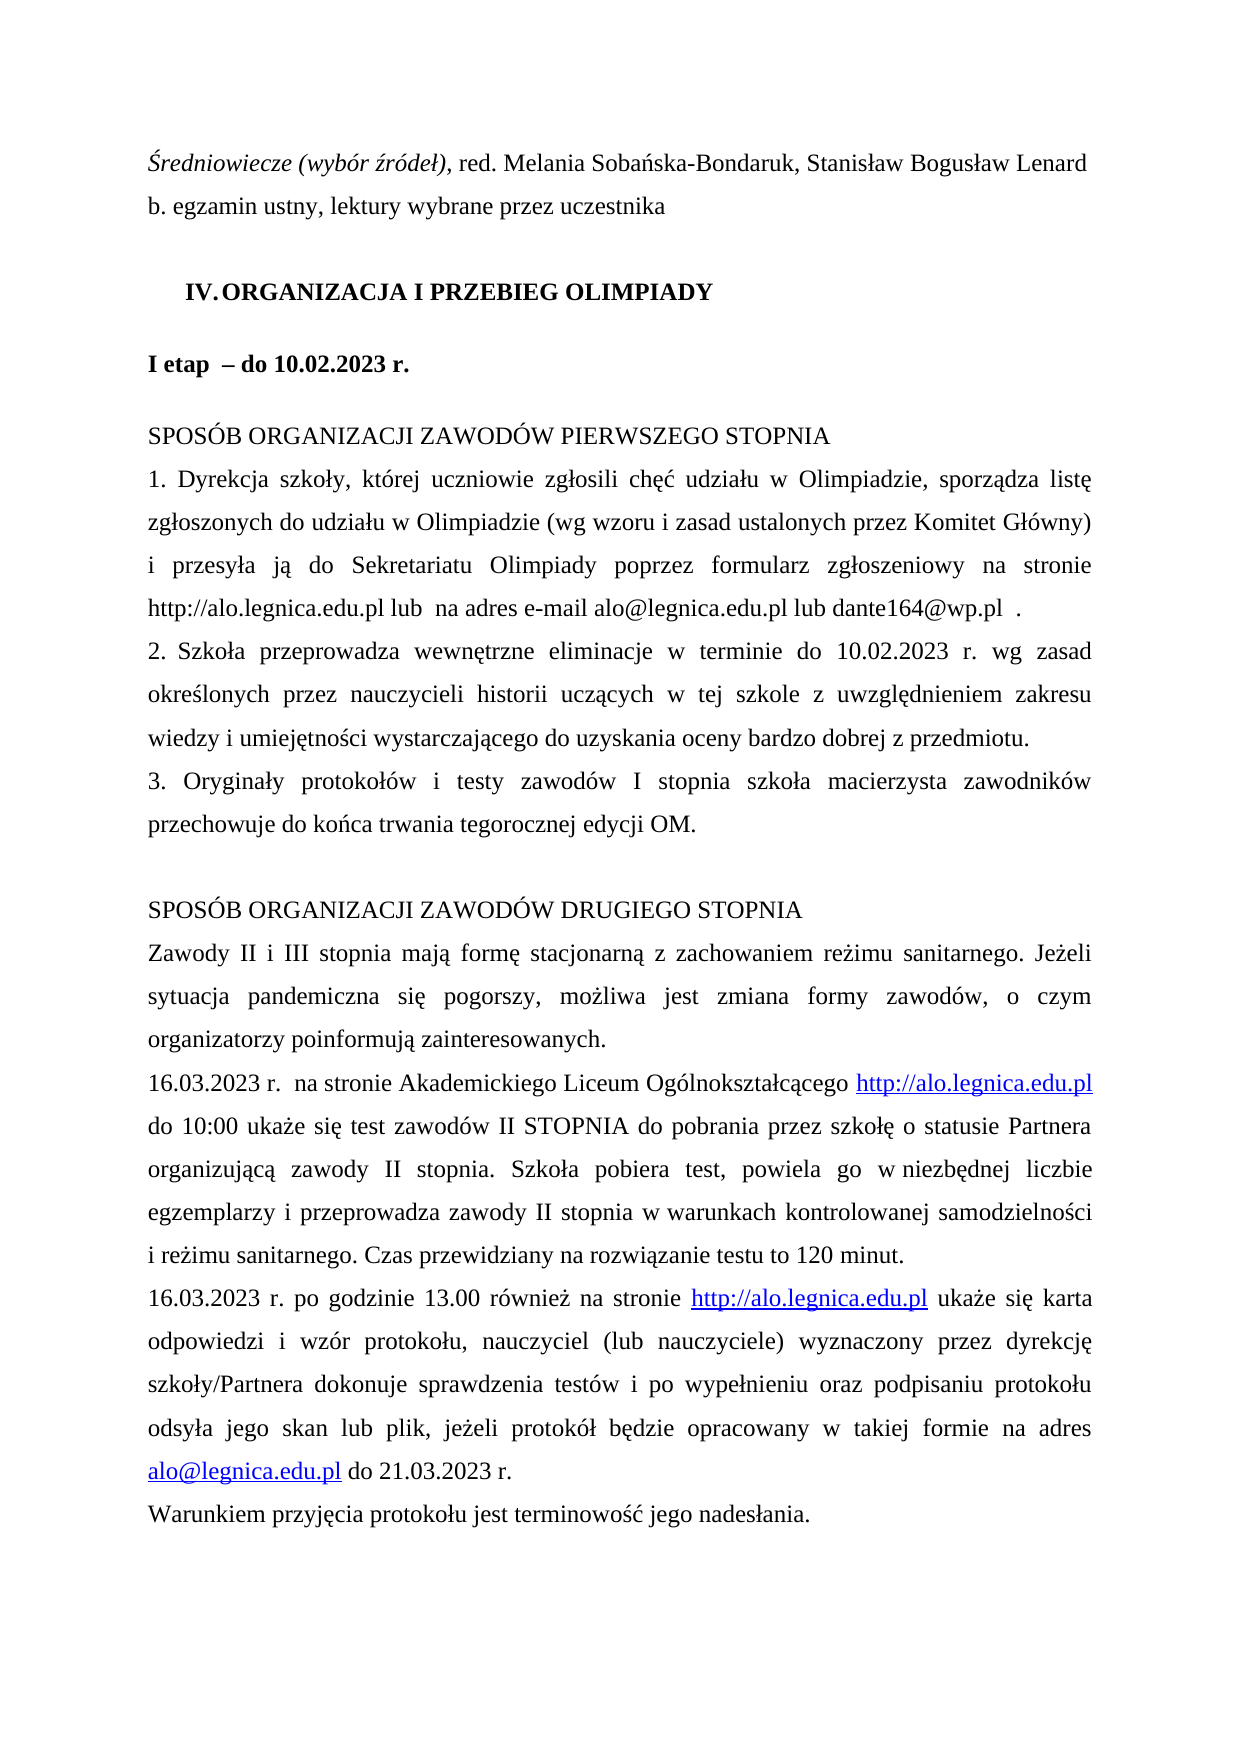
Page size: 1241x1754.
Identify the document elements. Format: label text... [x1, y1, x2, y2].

text Zawody II i III stopnia mają formę stacjonarną z zachowaniem reżimu sanitarnego. Jeżeli sytuacja pandemiczna się pogorszy, możliwa jest zmiana formy zawodów, o czym organizatorzy poinformują zainteresowanych. [148, 938, 1093, 1053]
text 2. Szkoła przeprowadza wewnętrzne eliminacje w terminie do 10.02.2023 r. wg zasad określonych przez nauczycieli historii uczących w tej szkole z uwzględnieniem zakresu wiedzy i umiejętności wystarczającego do uzyskania oceny bardzo dobrej z przedmiotu. [148, 636, 1093, 751]
text 1. Dyrekcja szkoły, której uczniowie zgłosili chęć udziału w Olimpiadzie, sporządza listę zgłoszonych do udziału w Olimpiadzie (wg wzoru i zasad ustalonych przez Komitet Główny) i przesyła ją do Sekretariatu Olimpiady poprzez formularz zgłoszeniowy na stronie http://alo.legnica.edu.pl lub na adres e-mail alo@legnica.edu.pl lub dante164@wp.pl . [148, 464, 1093, 622]
text 16.03.2023 r. na stronie Akademickiego Liceum Ogólnokształcącego http://alo.legnica.edu.pl do 10:00 ukaże się test zawodów II STOPNIA do pobrania przez szkołę o statusie Partnera organizującą zawody II stopnia. Szkoła pobiera test, powiela go w niezbędnej liczbie egzemplarzy i przeprowadza zawody II stopnia w warunkach kontrolowanej samodzielności i reżimu sanitarnego. Czas przewidziany na rozwiązanie testu to 120 minut. [148, 1068, 1093, 1269]
text 3. Oryginały protokołów i testy zawodów I stopnia szkoła macierzysta zawodników przechowuje do końca trwania tegorocznej edycji OM. [148, 766, 1093, 838]
text 16.03.2023 r. po godzinie 13.00 również na stronie http://alo.legnica.edu.pl ukaże się karta odpowiedzi i wzór protokołu, nauczyciel (lub nauczyciele) wyznaczony przez dyrekcję szkoły/Partnera dokonuje sprawdzenia testów i po wypełnieniu oraz podpisaniu protokołu odsyła jego skan lub plik, jeżeli protokół będzie opracowany w takiej formie na adres alo@legnica.edu.pl do 21.03.2023 r. [148, 1283, 1093, 1484]
text SPOSÓB ORGANIZACJI ZAWODÓW PIERWSZEGO STOPNIA [148, 421, 1093, 449]
text Średniowiecze (wybór źródeł), red. Melania Sobańska-Bondaruk, Stanisław Bogusław Lenard b. egzamin ustny, lektury wybrane przez uczestnika [148, 148, 1093, 219]
text Warunkiem przyjęcia protokołu jest terminowość jego nadesłania. [148, 1499, 1093, 1528]
subtitle I etap – do 10.02.2023 r. [148, 349, 1093, 378]
subtitle ORGANIZACJA I PRZEBIEG OLIMPIADY [185, 277, 1093, 306]
text SPOSÓB ORGANIZACJI ZAWODÓW DRUGIEGO STOPNIA [148, 895, 1093, 924]
